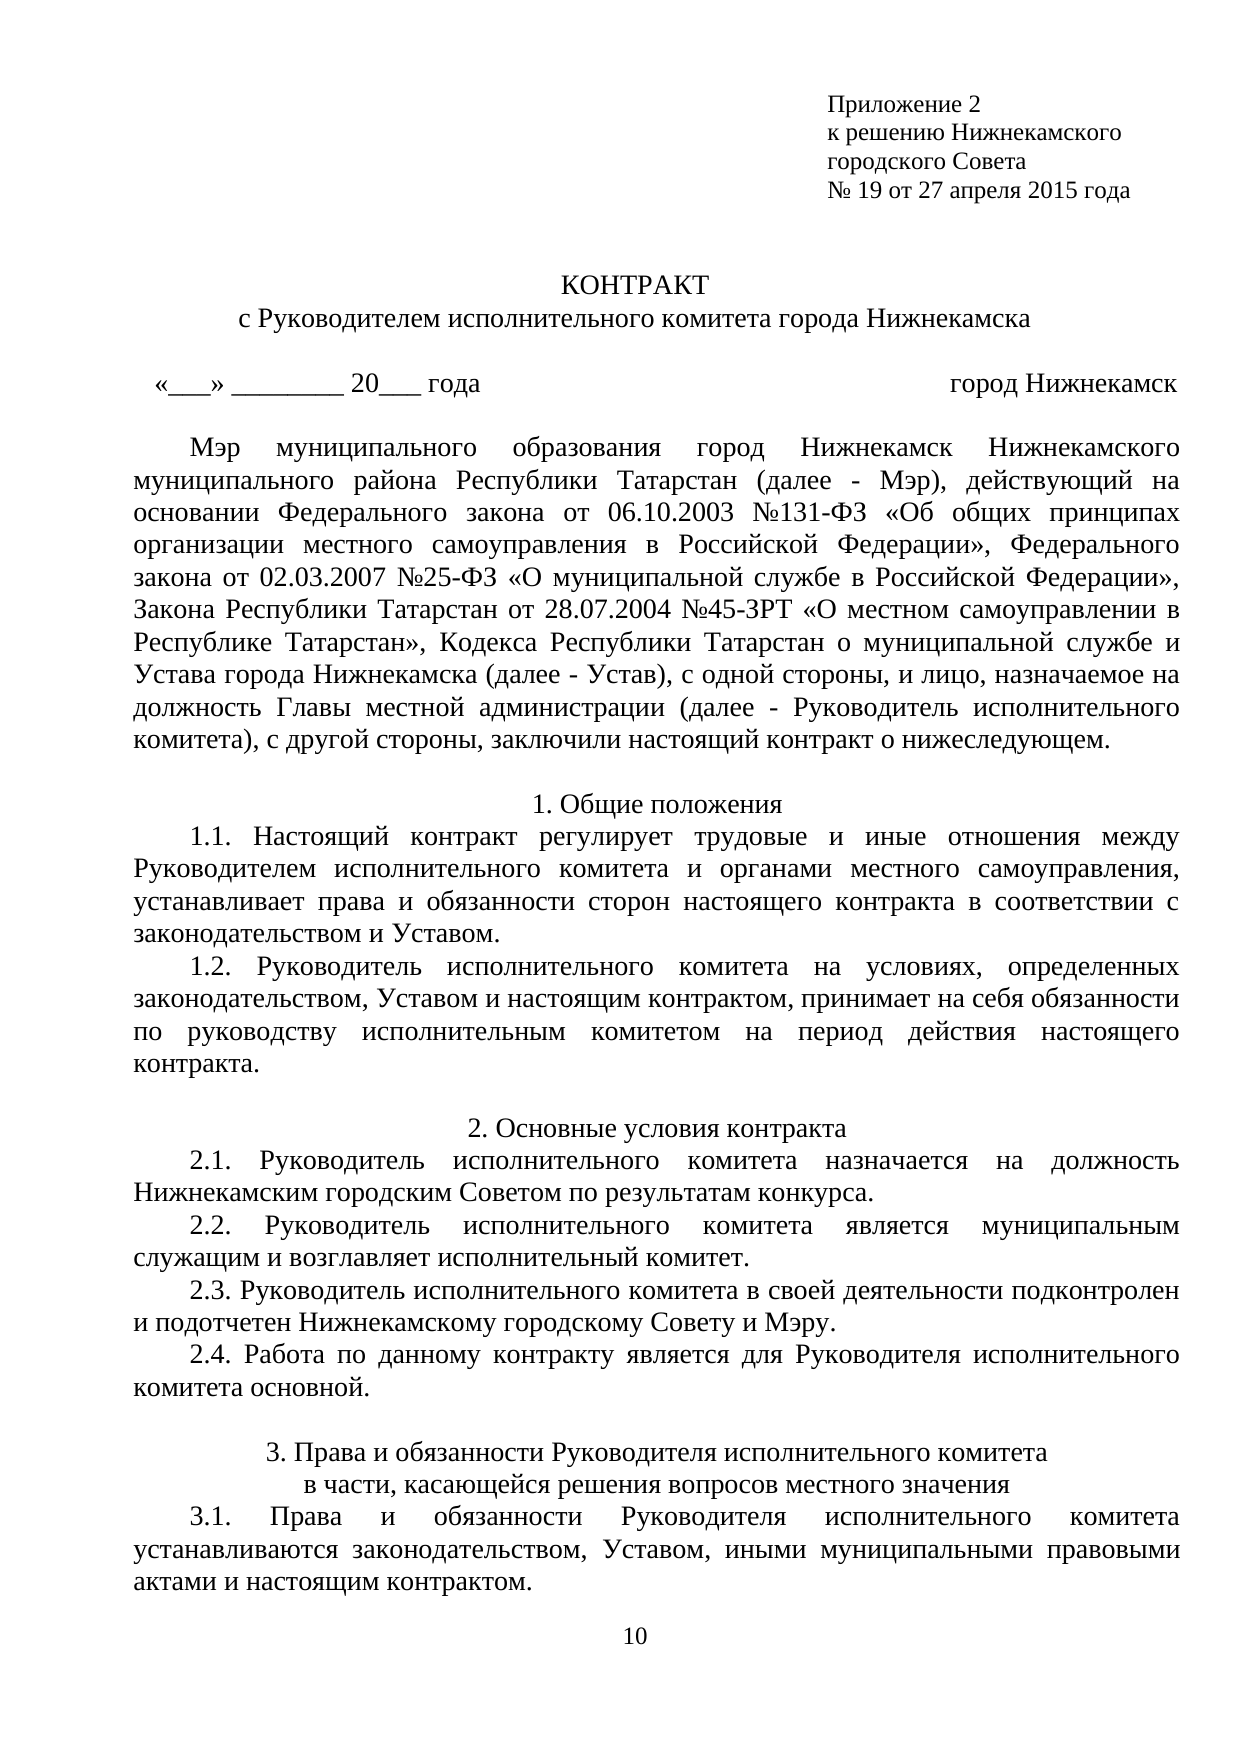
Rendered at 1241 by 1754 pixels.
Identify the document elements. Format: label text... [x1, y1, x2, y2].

text с Руководителем исполнительного комитета города Нижнекамска [89, 301, 1181, 333]
text 2.4. Работа по данному контракту является для Руководителя исполнительного комитета основной. [133, 1337, 1181, 1402]
text 1.2. Руководитель исполнительного комитета на условиях, определенных законодательством, Уставом и настоящим контрактом, принимает на себя обязанности по руководству исполнительным комитетом на период действия настоящего контракта. [133, 949, 1181, 1078]
text 2.1. Руководитель исполнительного комитета назначается на должность Нижнекамским городским Советом по результатам конкурса. [133, 1143, 1181, 1208]
text 1.1. Настоящий контракт регулирует трудовые и иные отношения между Руководителем исполнительного комитета и органами местного самоуправления, устанавливает права и обязанности сторон настоящего контракта в соответствии с законодательством и Уставом. [133, 819, 1181, 949]
text 2.2. Руководитель исполнительного комитета является муниципальным служащим и возглавляет исполнительный комитет. [133, 1208, 1181, 1273]
text КОНТРАКТ [89, 268, 1181, 301]
text 1. Общие положения [133, 787, 1181, 819]
text 3. Права и обязанности Руководителя исполнительного комитета [133, 1435, 1181, 1467]
text 2.3. Руководитель исполнительного комитета в своей деятельности подконтролен и подотчетен Нижнекамскому городскому Совету и Мэру. [133, 1273, 1181, 1337]
text Мэр муниципального образования город Нижнекамск Нижнекамского муниципального района Республики Татарстан (далее - Мэр), действующий на основании Федерального закона от 06.10.2003 №131-ФЗ «Об общих принципах организации местного самоуправления в Российской Федерации», Федерального закона от 02.03.2007 №25-ФЗ «О муниципальной службе в Российской Федерации», Закона Республики Татарстан от 28.07.2004 №45-ЗРТ «О местном самоуправлении в Республике Татарстан», Кодекса Республики Татарстан о муниципальной службе и Устава города Нижнекамска (далее - Устав), с одной стороны, и лицо, назначаемое на должность Главы местной администрации (далее - Руководитель исполнительного комитета), с другой стороны, заключили настоящий контракт о нижеследующем. [133, 430, 1181, 754]
text 2. Основные условия контракта [133, 1111, 1181, 1143]
text 3.1. Права и обязанности Руководителя исполнительного комитета устанавливаются законодательством, Уставом, иными муниципальными правовыми актами и настоящим контрактом. [133, 1499, 1181, 1597]
text «___» ________ 20___ года город Нижнекамск [133, 366, 1181, 398]
text Приложение 2 [89, 89, 1181, 117]
text к решению Нижнекамского [89, 117, 1181, 146]
text № 19 от 27 апреля 2015 года [89, 175, 1181, 204]
text городского Совета [89, 146, 1181, 175]
text в части, касающейся решения вопросов местного значения [133, 1467, 1181, 1499]
